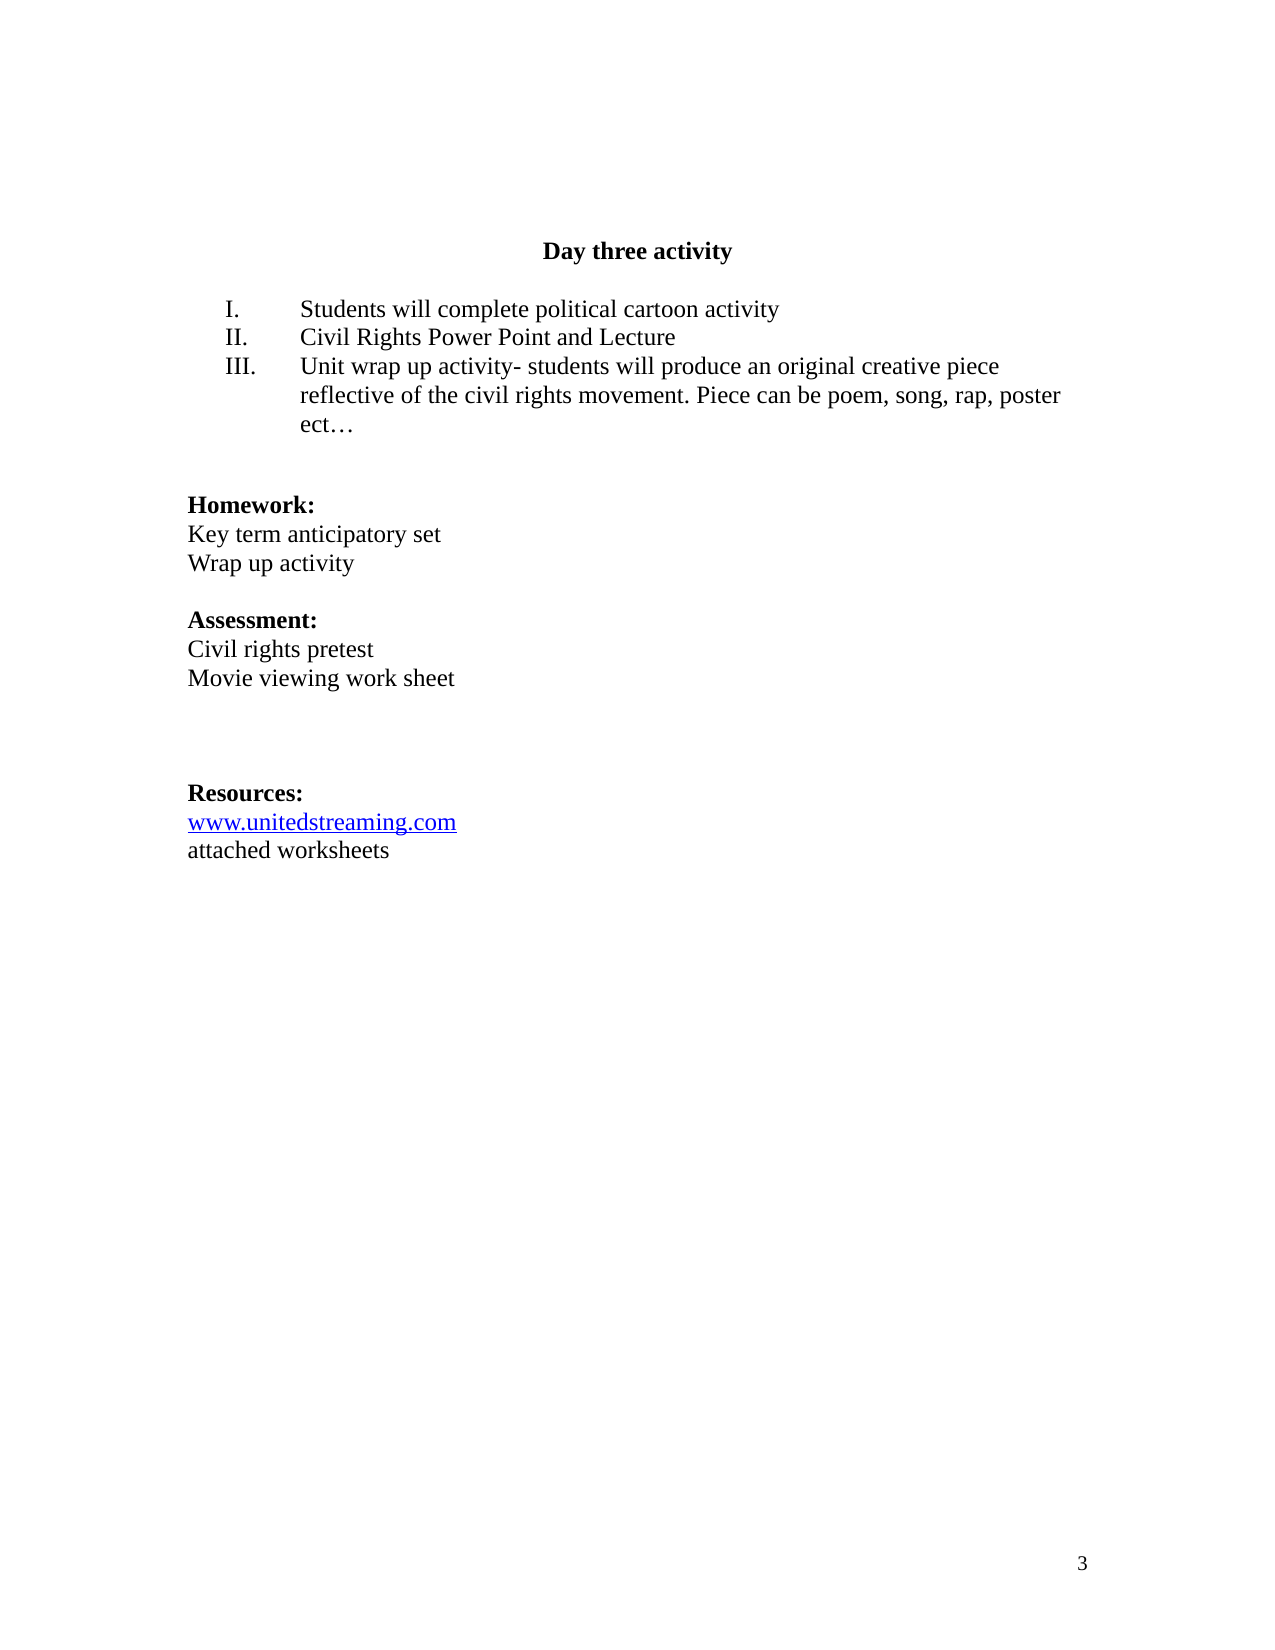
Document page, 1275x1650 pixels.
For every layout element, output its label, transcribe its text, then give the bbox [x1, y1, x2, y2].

text Resources: [187, 778, 1087, 807]
subtitle Day three activity [187, 236, 1087, 265]
text Assessment: [187, 605, 1087, 634]
text www.unitedstreaming.com [187, 807, 1087, 835]
text Key term anticipatory set [187, 519, 1087, 548]
text attached worksheets [187, 835, 1087, 864]
text Movie viewing work sheet [187, 663, 1087, 692]
list Unit wrap up activity- students will produce an original creative piece reflective of the civil rights movement. Piece can be poem, song, rap, poster ect… [225, 351, 1087, 437]
list Students will complete political cartoon activity [225, 294, 1087, 322]
text Civil rights pretest [187, 634, 1087, 663]
text Wrap up activity [187, 548, 1087, 577]
text Homework: [187, 490, 1087, 519]
list Civil Rights Power Point and Lecture [225, 322, 1087, 351]
